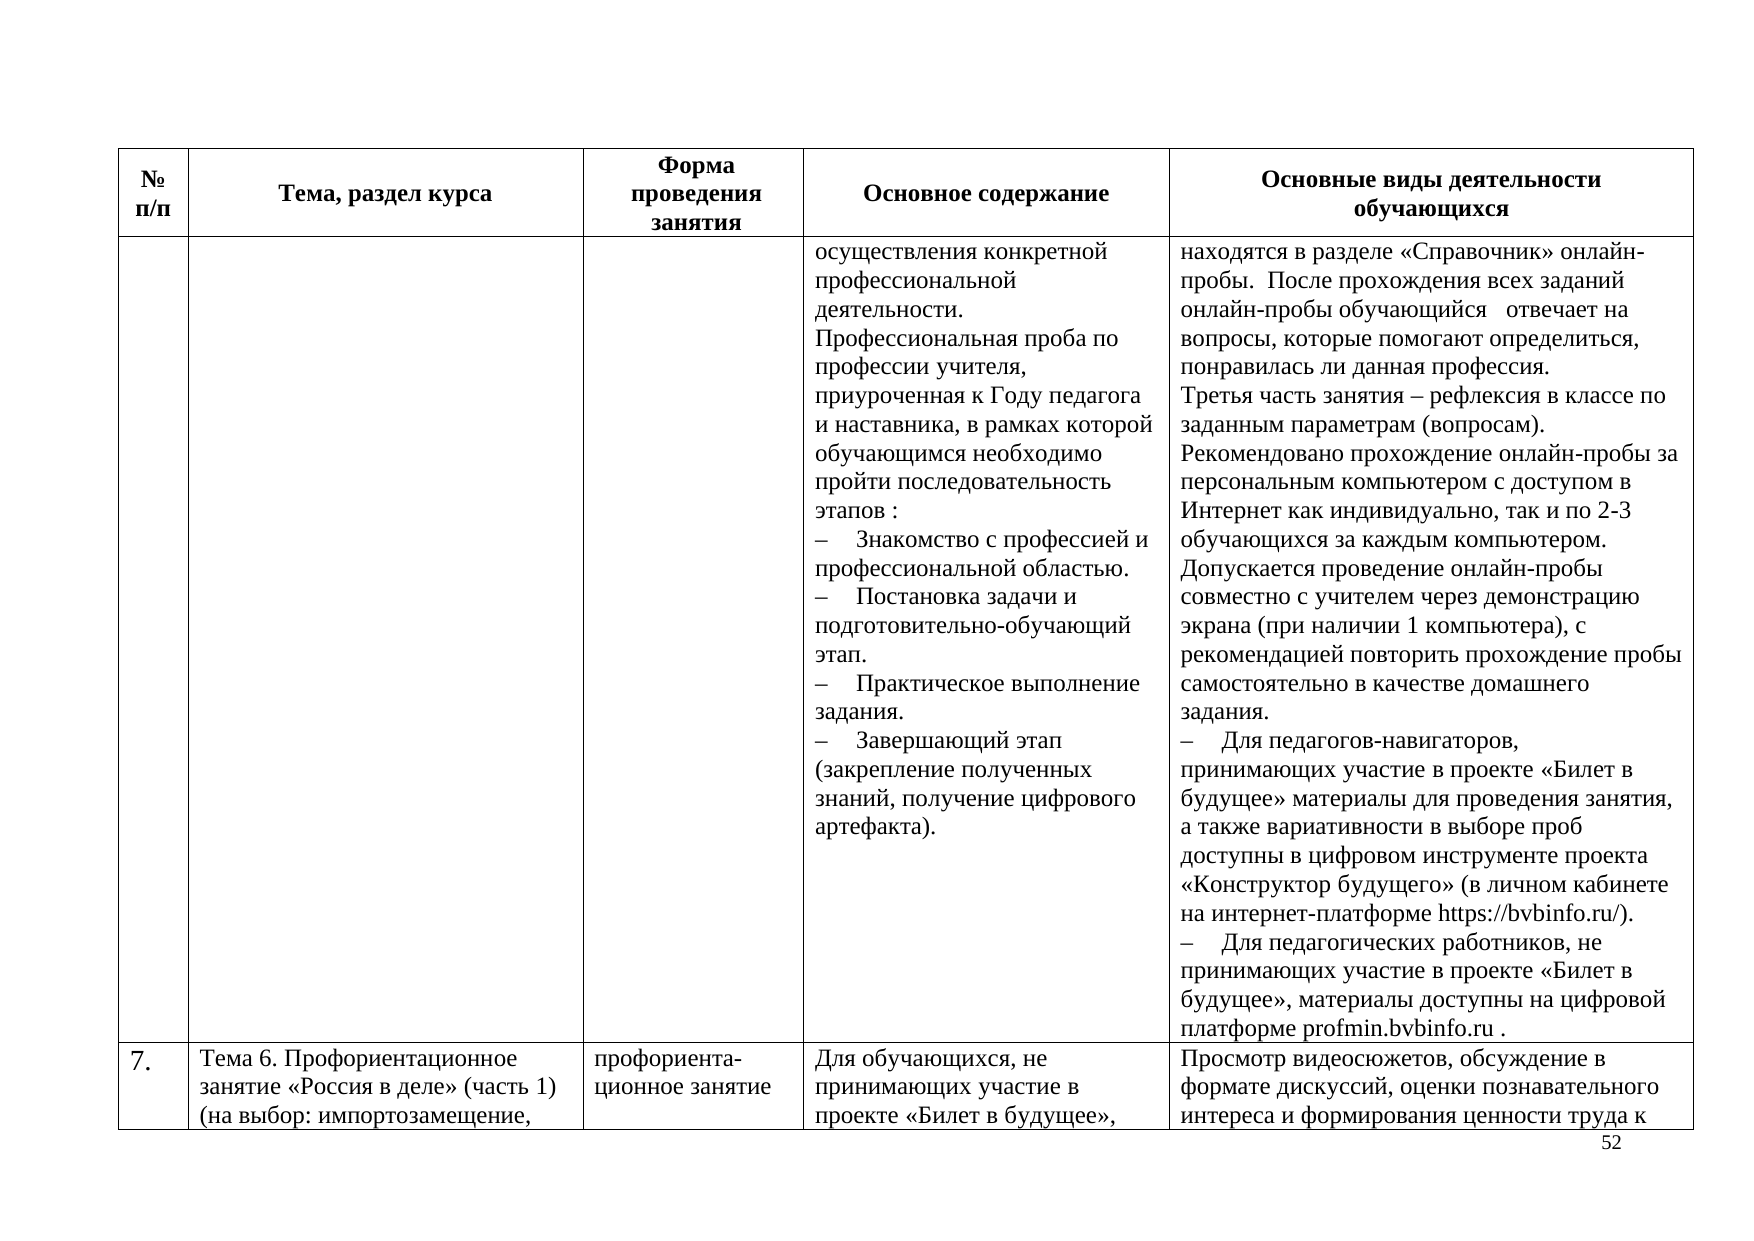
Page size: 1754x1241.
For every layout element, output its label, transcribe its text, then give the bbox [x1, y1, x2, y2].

table_cell Для обучающихся, не принимающих участие в проекте «Билет в будущее», [804, 1043, 1169, 1129]
text 52 [118, 1130, 1697, 1154]
table_header Основные виды деятельности обучающихся [1170, 149, 1693, 236]
table_header Основное содержание [804, 149, 1169, 236]
table_cell 7. [119, 1043, 188, 1129]
table_cell осуществления конкретной профессиональной деятельности. Профессиональная проба по профессии учителя, приуроченная к Году педагога и наставника, в рамках которой обучающимся необходимо пройти последовательность этапов : ‒ Знакомство с профессией и профессиональной областью. ‒ Постановка задачи и подготовительно-обучающий этап. ‒ Практическое выполнение задания. ‒ Завершающий этап (закрепление полученных знаний, получение цифрового артефакта). [804, 237, 1169, 1042]
table_header № п/п [119, 149, 188, 236]
table_header Тема, раздел курса [189, 149, 583, 236]
table_cell Просмотр видеосюжетов, обсуждение в формате дискуссий, оценки познавательного интереса и формирования ценности труда к [1170, 1043, 1693, 1129]
table_cell [584, 237, 803, 1042]
table_cell [119, 237, 188, 1042]
table_cell Тема 6. Профориентационное занятие «Россия в деле» (часть 1) (на выбор: импортозамещение, [189, 1043, 583, 1129]
table_cell профориента-ционное занятие [584, 1043, 803, 1129]
table_cell находятся в разделе «Справочник» онлайн-пробы. После прохождения всех заданий онлайн-пробы обучающийся отвечает на вопросы, которые помогают определиться, понравилась ли данная профессия. Третья часть занятия – рефлексия в классе по заданным параметрам (вопросам). Рекомендовано прохождение онлайн-пробы за персональным компьютером с доступом в Интернет как индивидуально, так и по 2-3 обучающихся за каждым компьютером. Допускается проведение онлайн-пробы совместно с учителем через демонстрацию экрана (при наличии 1 компьютера), с рекомендацией повторить прохождение пробы самостоятельно в качестве домашнего задания. ‒ Для педагогов-навигаторов, принимающих участие в проекте «Билет в будущее» материалы для проведения занятия, а также вариативности в выборе проб доступны в цифровом инструменте проекта «Конструктор будущего» (в личном кабинете на интернет-платформе https://bvbinfo.ru/). ‒ Для педагогических работников, не принимающих участие в проекте «Билет в будущее», материалы доступны на цифровой платформе profmin.bvbinfo.ru . [1170, 237, 1693, 1042]
table_cell [189, 237, 583, 1042]
table_header Форма проведения занятия [584, 149, 803, 236]
